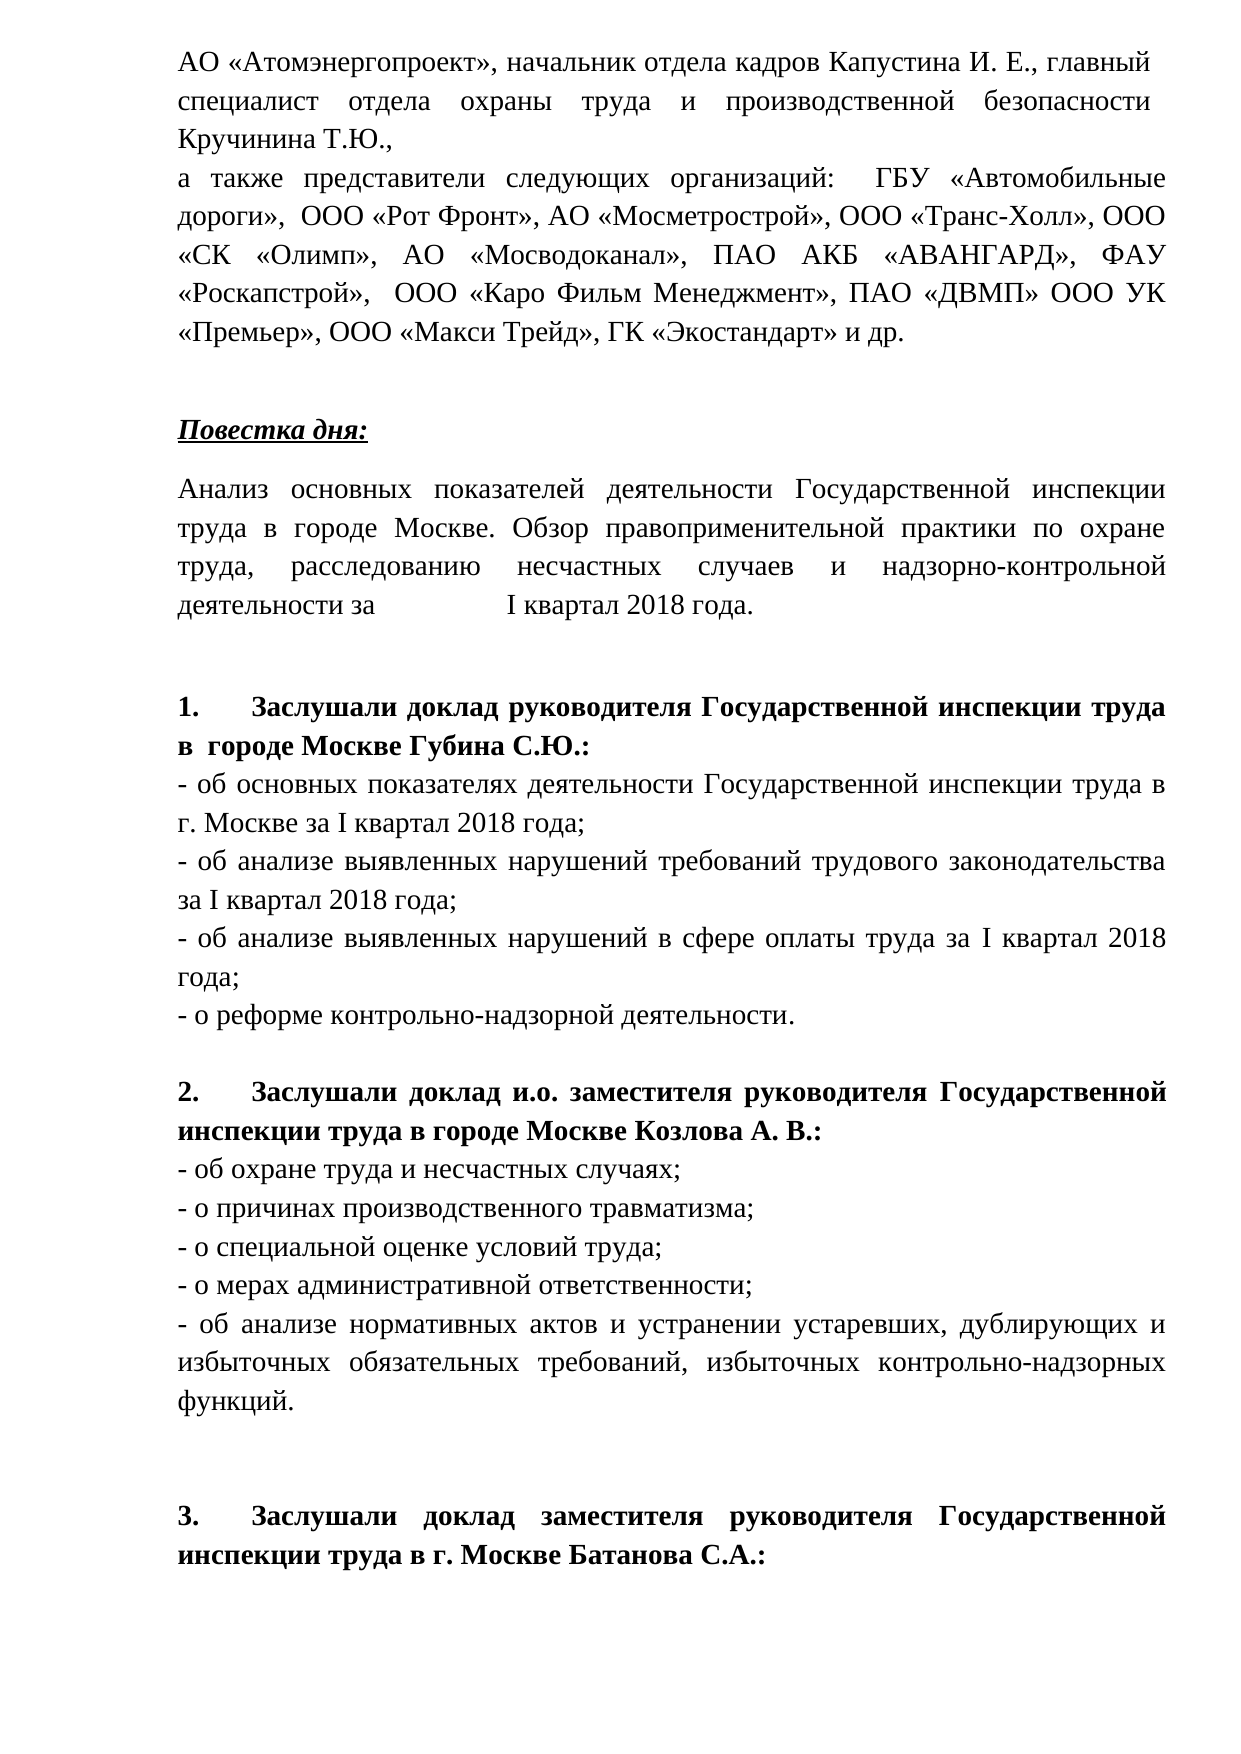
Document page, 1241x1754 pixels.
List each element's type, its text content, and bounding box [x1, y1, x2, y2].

text АО «Атомэнергопроект», начальник отдела кадров Капустина И. Е., главный специалист отдела охраны труда и производственной безопасности Кручинина Т.Ю., [177, 44, 1152, 155]
list - о причинах производственного травматизма; [177, 1190, 1167, 1224]
list Заслушали доклад руководителя Государственной инспекции труда в городе Москве Губина С.Ю.: [177, 689, 1167, 761]
list - о специальной оценке условий труда; [177, 1229, 1167, 1262]
list Заслушали доклад заместителя руководителя Государственной инспекции труда в г. Москве Батанова С.А.: [177, 1498, 1167, 1571]
list - о мерах административной ответственности; [177, 1267, 1167, 1301]
text а также представители следующих организаций: ГБУ «Автомобильные дороги», ООО «Рот Фронт», АО «Мосметрострой», ООО «Транс-Холл», ООО «СК «Олимп», АО «Мосводоканал», ПАО АКБ «АВАНГАРД», ФАУ «Роскапстрой», ООО «Каро Фильм Менеджмент», ПАО «ДВМП» ООО УК «Премьер», ООО «Макси Трейд», ГК «Экостандарт» и др. [177, 160, 1167, 348]
list - об анализе выявленных нарушений требований трудового законодательства за I квартал 2018 года; [177, 843, 1167, 915]
list - об основных показателях деятельности Государственной инспекции труда в г. Москве за I квартал 2018 года; [177, 766, 1167, 838]
text Повестка дня: [177, 412, 1167, 446]
text - об анализе нормативных актов и устранении устаревших, дублирующих и избыточных обязательных требований, избыточных контрольно-надзорных функций. [177, 1306, 1167, 1416]
list - о реформе контрольно-надзорной деятельности. [177, 997, 1167, 1031]
list - об анализе выявленных нарушений в сфере оплаты труда за I квартал 2018 года; [177, 920, 1167, 992]
text Анализ основных показателей деятельности Государственной инспекции труда в городе Москве. Обзор правоприменительной практики по охране труда, расследованию несчастных случаев и надзорно-контрольной деятельности за I квартал 2018 года. [177, 471, 1167, 621]
list - об охране труда и несчастных случаях; [177, 1152, 1167, 1185]
list Заслушали доклад и.о. заместителя руководителя Государственной инспекции труда в городе Москве Козлова А. В.: [177, 1074, 1167, 1147]
